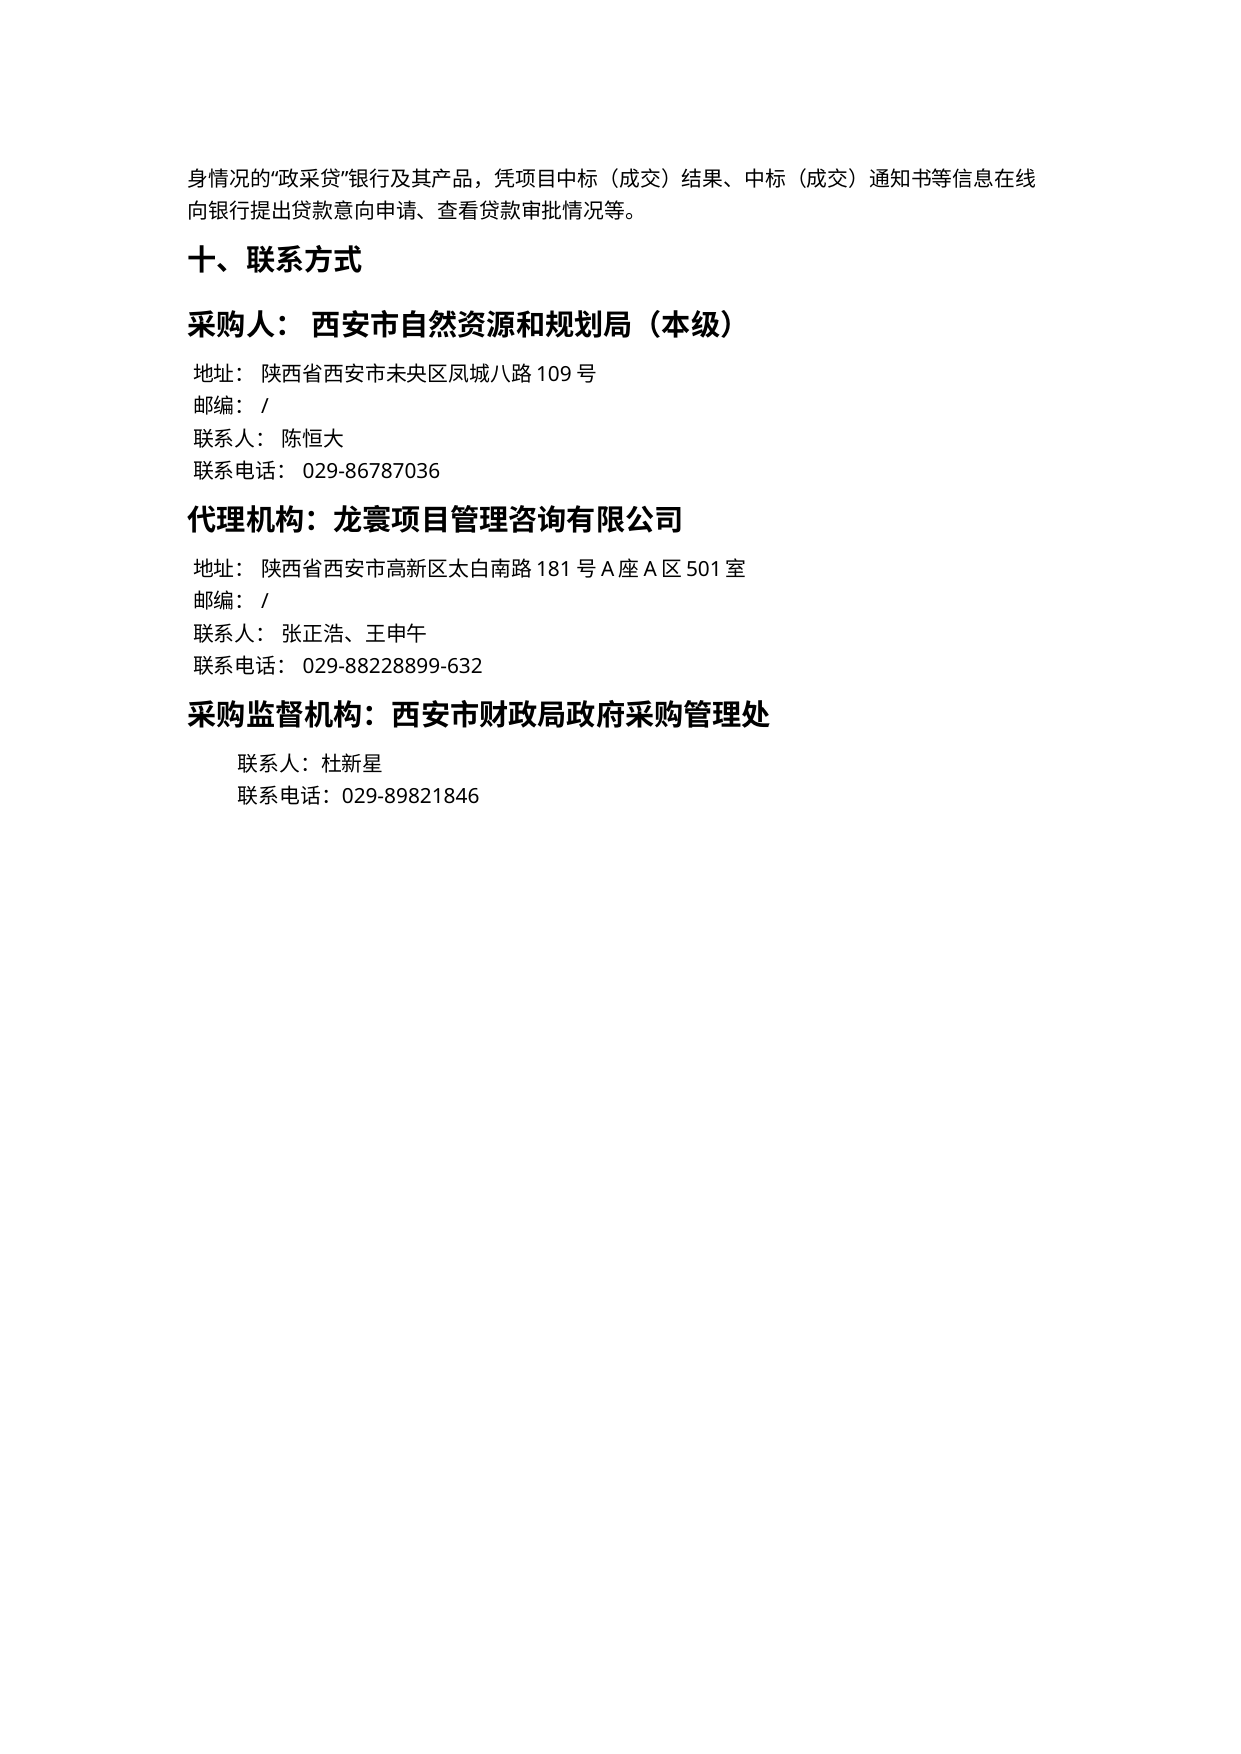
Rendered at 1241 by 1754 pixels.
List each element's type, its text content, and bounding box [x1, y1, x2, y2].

text 联系电话： 029-86787036 [187, 454, 1053, 487]
text 代理机构：龙寰项目管理咨询有限公司 [187, 487, 1053, 552]
text 联系人： 张正浩、王申午 [187, 617, 1053, 649]
text 地址： 陕西省西安市高新区太白南路181号A座A区501室 [187, 552, 1053, 584]
text 邮编： / [187, 584, 1053, 617]
text 邮编： / [187, 389, 1053, 422]
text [187, 162, 1053, 227]
text 联系人：杜新星 [187, 747, 1053, 779]
text 联系人： 陈恒大 [187, 422, 1053, 454]
text 联系电话： 029-88228899-632 [187, 649, 1053, 682]
text 十、联系方式 [187, 227, 1053, 292]
text 采购监督机构：西安市财政局政府采购管理处 [187, 682, 1053, 747]
text 联系电话：029-89821846 [187, 779, 1053, 812]
text 采购人： 西安市自然资源和规划局（本级） [187, 292, 1053, 357]
text 地址： 陕西省西安市未央区凤城八路109号 [187, 357, 1053, 389]
